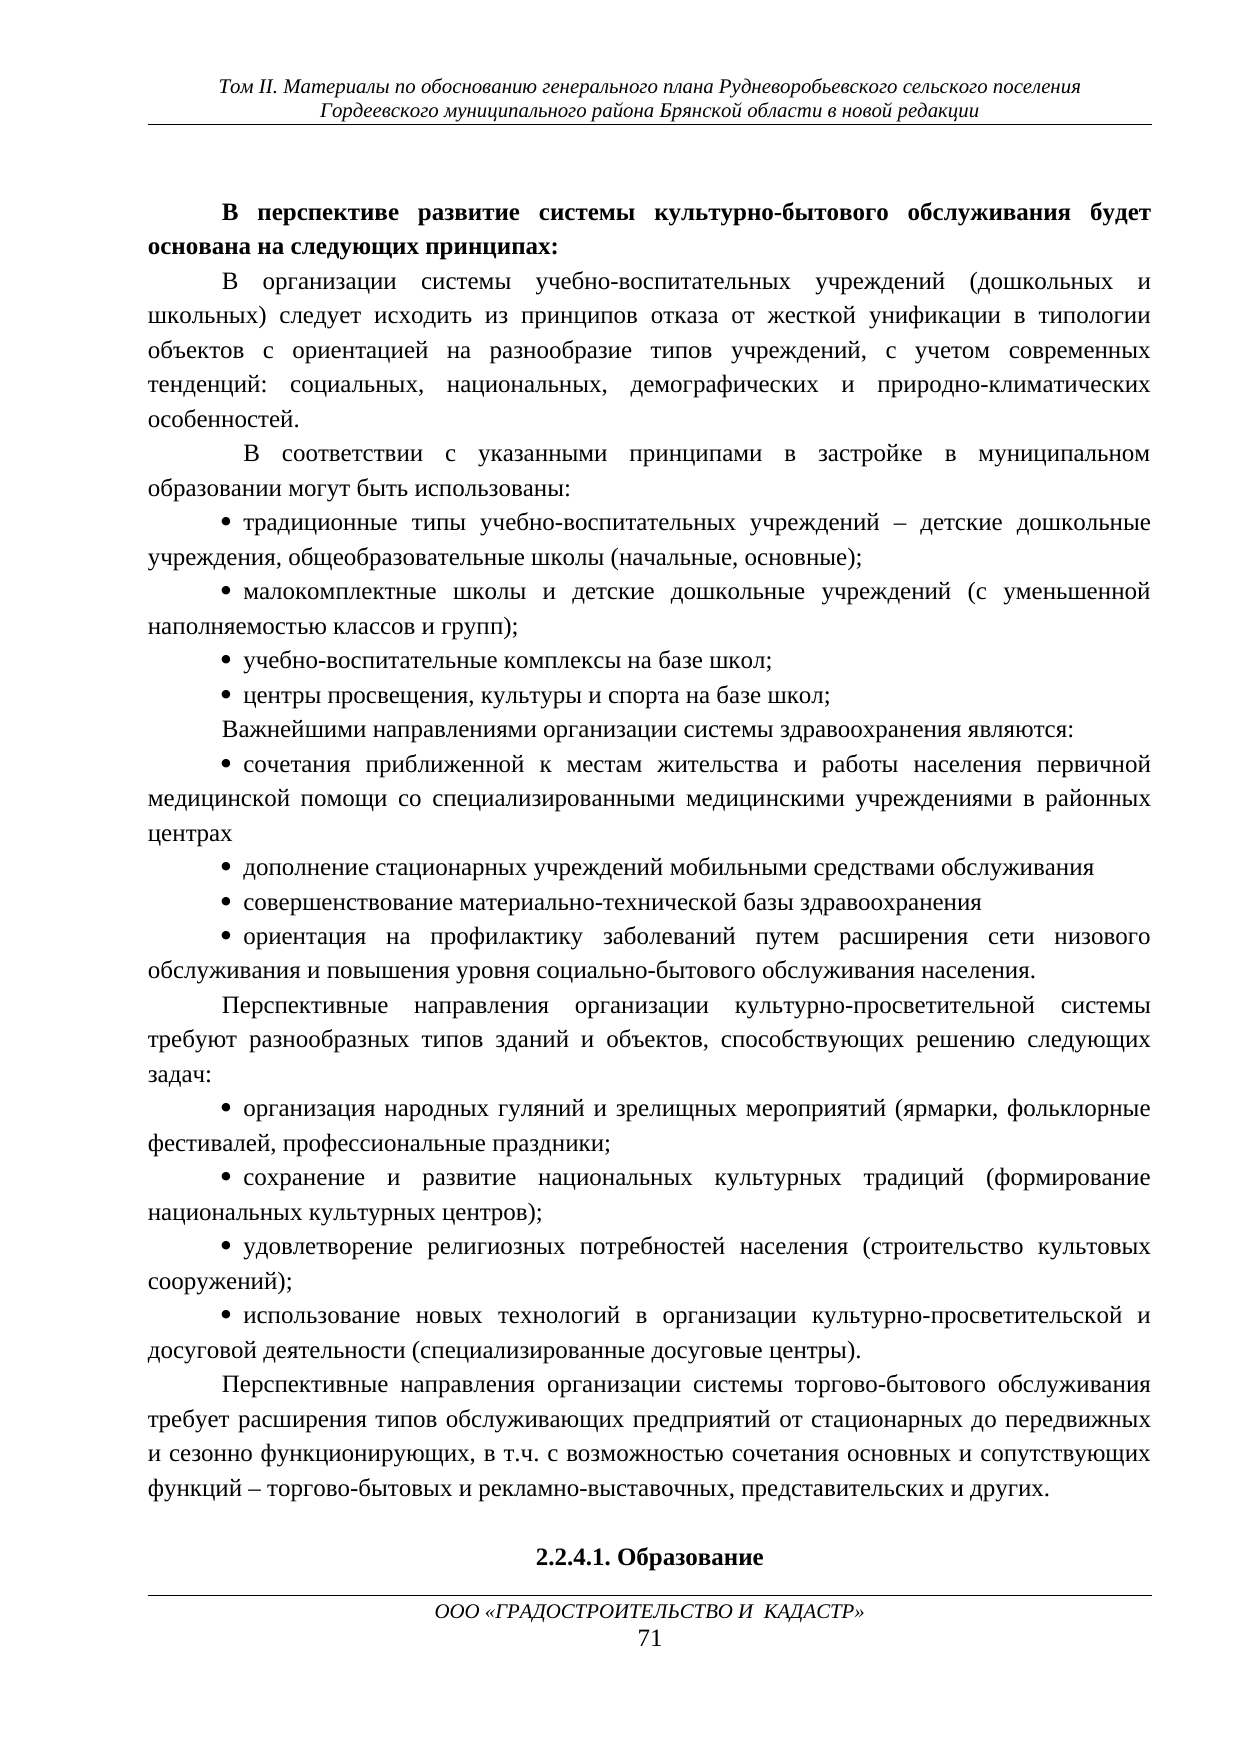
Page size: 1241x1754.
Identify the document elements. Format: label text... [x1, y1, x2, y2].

list сохранение и развитие национальных культурных традиций (формирование национальных культурных центров); [148, 1162, 1152, 1226]
list традиционные типы учебно-воспитательных учреждений – детские дошкольные учреждения, общеобразовательные школы (начальные, основные); [148, 507, 1152, 571]
list дополнение стационарных учреждений мобильными средствами обслуживания [148, 852, 1152, 881]
list учебно-воспитательные комплексы на базе школ; [148, 645, 1152, 674]
text Перспективные направления организации культурно-просветительной системы требуют разнообразных типов зданий и объектов, способствующих решению следующих задач: [148, 990, 1152, 1088]
text Перспективные направления организации системы торгово-бытового обслуживания требует расширения типов обслуживающих предприятий от стационарных до передвижных и сезонно функционирующих, в т.ч. с возможностью сочетания основных и сопутствующих функций – торгово-бытовых и рекламно-выставочных, представительских и других. [148, 1369, 1152, 1501]
text Важнейшими направлениями организации системы здравоохранения являются: [148, 714, 1152, 743]
list ориентация на профилактику заболеваний путем расширения сети низового обслуживания и повышения уровня социально-бытового обслуживания населения. [148, 921, 1152, 984]
text В перспективе развитие системы культурно-бытового обслуживания будет основана на следующих принципах: [148, 197, 1152, 260]
list использование новых технологий в организации культурно-просветительской и досуговой деятельности (специализированные досуговые центры). [148, 1300, 1152, 1363]
list сочетания приближенной к местам жительства и работы населения первичной медицинской помощи со специализированными медицинскими учреждениями в районных центрах [148, 749, 1152, 846]
list удовлетворение религиозных потребностей населения (строительство культовых сооружений); [148, 1231, 1152, 1294]
text В соответствии с указанными принципами в застройке в муниципальном образовании могут быть использованы: [148, 438, 1152, 502]
list организация народных гуляний и зрелищных мероприятий (ярмарки, фольклорные фестивалей, профессиональные праздники; [148, 1093, 1152, 1157]
text 2.2.4.1. Образование [148, 1542, 1152, 1570]
text В организации системы учебно-воспитательных учреждений (дошкольных и школьных) следует исходить из принципов отказа от жесткой унификации в типологии объектов с ориентацией на разнообразие типов учреждений, с учетом современных тенденций: социальных, национальных, демографических и природно-климатических особенностей. [148, 266, 1152, 433]
list центры просвещения, культуры и спорта на базе школ; [148, 680, 1152, 708]
list совершенствование материально-технической базы здравоохранения [148, 887, 1152, 915]
list малокомплектные школы и детские дошкольные учреждений (с уменьшенной наполняемостью классов и групп); [148, 576, 1152, 639]
